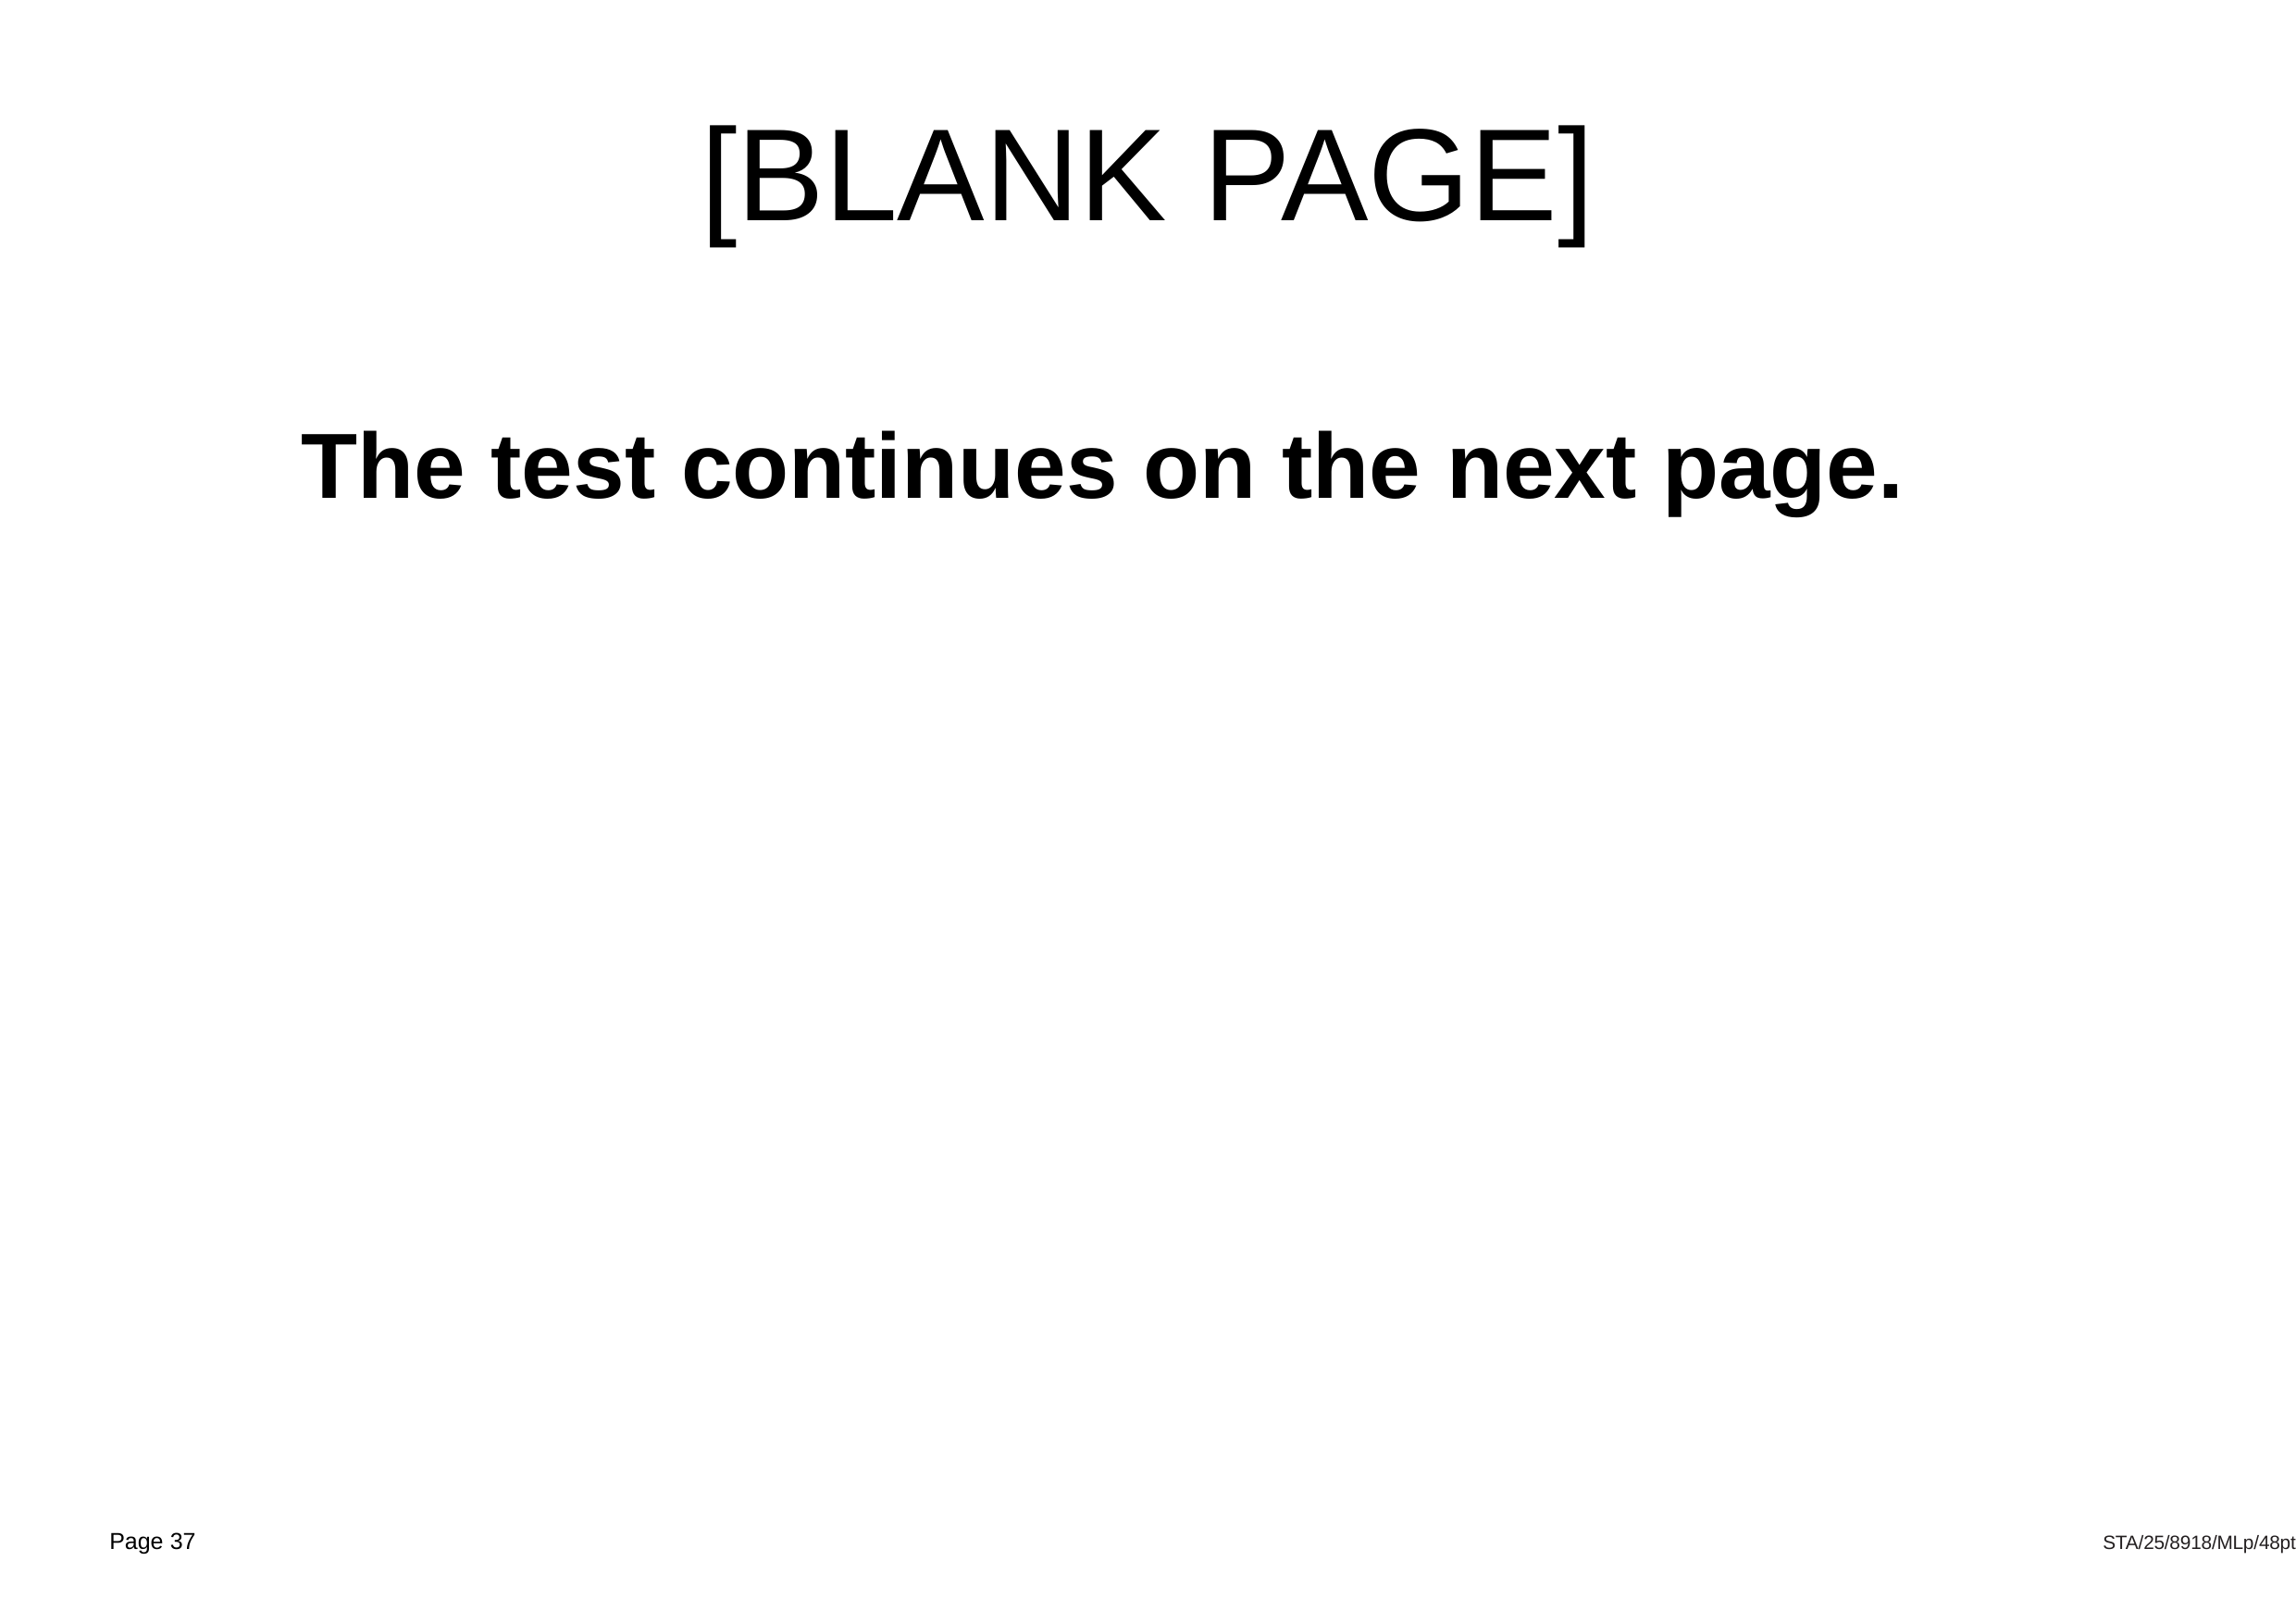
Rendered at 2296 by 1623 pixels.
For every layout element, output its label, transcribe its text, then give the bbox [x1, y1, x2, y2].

text The test continues on the next page. [301, 387, 2186, 526]
text [BLANK PAGE] [109, 109, 2186, 248]
